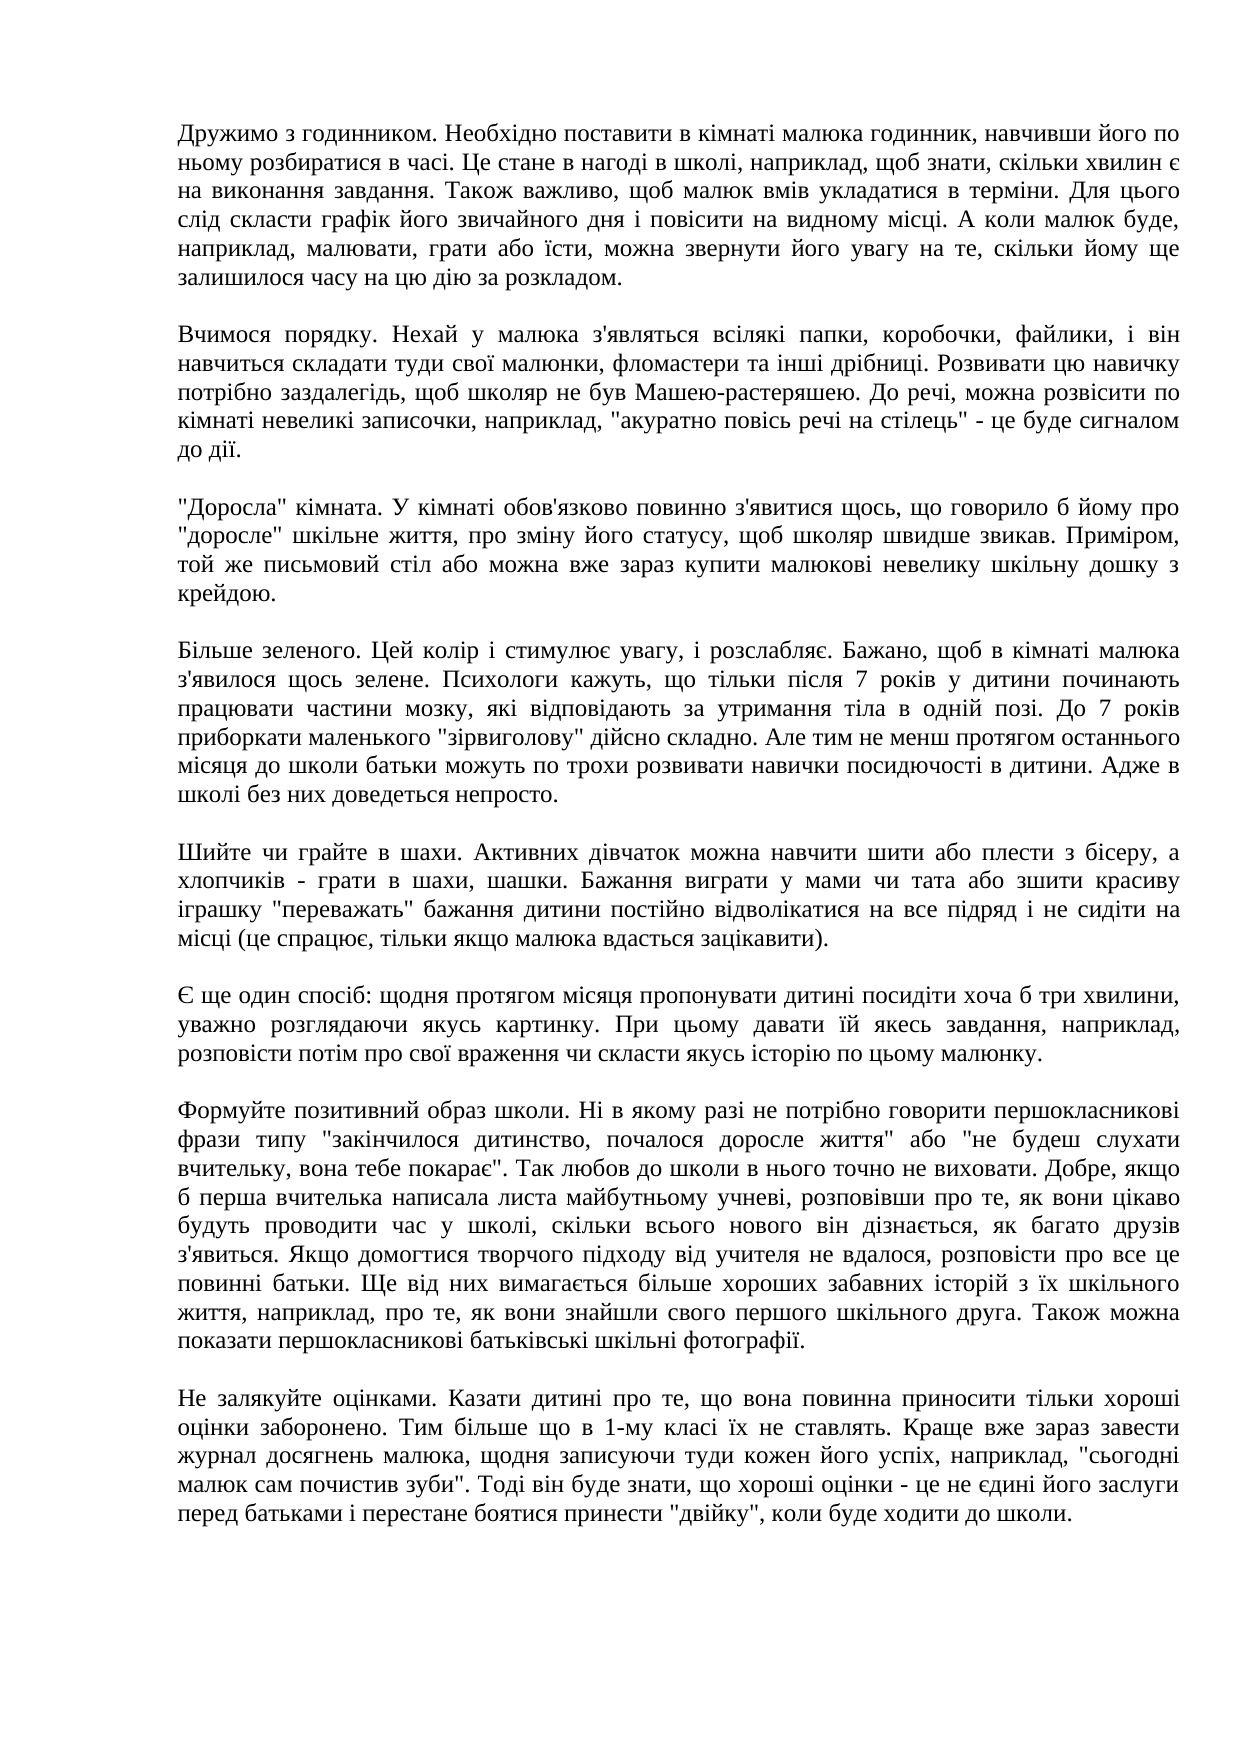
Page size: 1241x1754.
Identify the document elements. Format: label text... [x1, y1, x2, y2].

text Більше зеленого. Цей колір і стимулює увагу, і розслабляє. Бажано, щоб в кімнаті малюка з'явилося щось зелене. Психологи кажуть, що тільки після 7 років у дитини починають працювати частини мозку, які відповідають за утримання тіла в одній позі. До 7 років приборкати маленького "зірвиголову" дійсно складно. Але тим не менш протягом останнього місяця до школи батьки можуть по трохи розвивати навички посидючості в дитини. Адже в школі без них доведеться непросто. [177, 636, 1181, 808]
text Є ще один спосіб: щодня протягом місяця пропонувати дитині посидіти хоча б три хвилини, уважно розглядаючи якусь картинку. При цьому давати їй якесь завдання, наприклад, розповісти потім про свої враження чи скласти якусь історію по цьому малюнку. [177, 981, 1181, 1067]
text Не залякуйте оцінками. Казати дитині про те, що вона повинна приносити тільки хороші оцінки заборонено. Тим більше що в 1-му класі їх не ставлять. Краще вже зараз завести журнал досягнень малюка, щодня записуючи туди кожен його успіх, наприклад, "сьогодні малюк сам почистив зуби". Тоді він буде знати, що хороші оцінки - це не єдині його заслуги перед батьками і перестане боятися принести "двійку", коли буде ходити до школи. [177, 1383, 1181, 1527]
text Формуйте позитивний образ школи. Ні в якому разі не потрібно говорити першокласникові фрази типу "закінчилося дитинство, почалося доросле життя" або "не будеш слухати вчительку, вона тебе покарає". Так любов до школи в нього точно не виховати. Добре, якщо б перша вчителька написала листа майбутньому учневі, розповівши про те, як вони цікаво будуть проводити час у школі, скільки всього нового він дізнається, як багато друзів з'явиться. Якщо домогтися творчого підходу від учителя не вдалося, розповісти про все це повинні батьки. Ще від них вимагається більше хороших забавних історій з їх шкільного життя, наприклад, про те, як вони знайшли свого першого шкільного друга. Також можна показати першокласникові батьківські шкільні фотографії. [177, 1096, 1181, 1354]
text Дружимо з годинником. Необхідно поставити в кімнаті малюка годинник, навчивши його по ньому розбиратися в часі. Це стане в нагоді в школі, наприклад, щоб знати, скільки хвилин є на виконання завдання. Також важливо, щоб малюк вмів укладатися в терміни. Для цього слід скласти графік його звичайного дня і повісити на видному місці. А коли малюк буде, наприклад, малювати, грати або їсти, можна звернути його увагу на те, скільки йому ще залишилося часу на цю дію за розкладом. [177, 118, 1181, 291]
text "Доросла" кімната. У кімнаті обов'язково повинно з'явитися щось, що говорило б йому про "доросле" шкільне життя, про зміну його статусу, щоб школяр швидше звикав. Приміром, той же письмовий стіл або можна вже зараз купити малюкові невелику шкільну дошку з крейдою. [177, 492, 1181, 607]
text Шийте чи грайте в шахи. Активних дівчаток можна навчити шити або плести з бісеру, а хлопчиків - грати в шахи, шашки. Бажання виграти у мами чи тата або зшити красиву іграшку "переважать" бажання дитини постійно відволікатися на все підряд і не сидіти на місці (це спрацює, тільки якщо малюка вдасться зацікавити). [177, 837, 1181, 952]
text Вчимося порядку. Нехай у малюка з'являться всілякі папки, коробочки, файлики, і він навчиться складати туди свої малюнки, фломастери та інші дрібниці. Розвивати цю навичку потрібно заздалегідь, щоб школяр не був Машею-растеряшею. До речі, можна розвісити по кімнаті невеликі записочки, наприклад, "акуратно повісь речі на стілець" - це буде сигналом до дії. [177, 319, 1181, 463]
